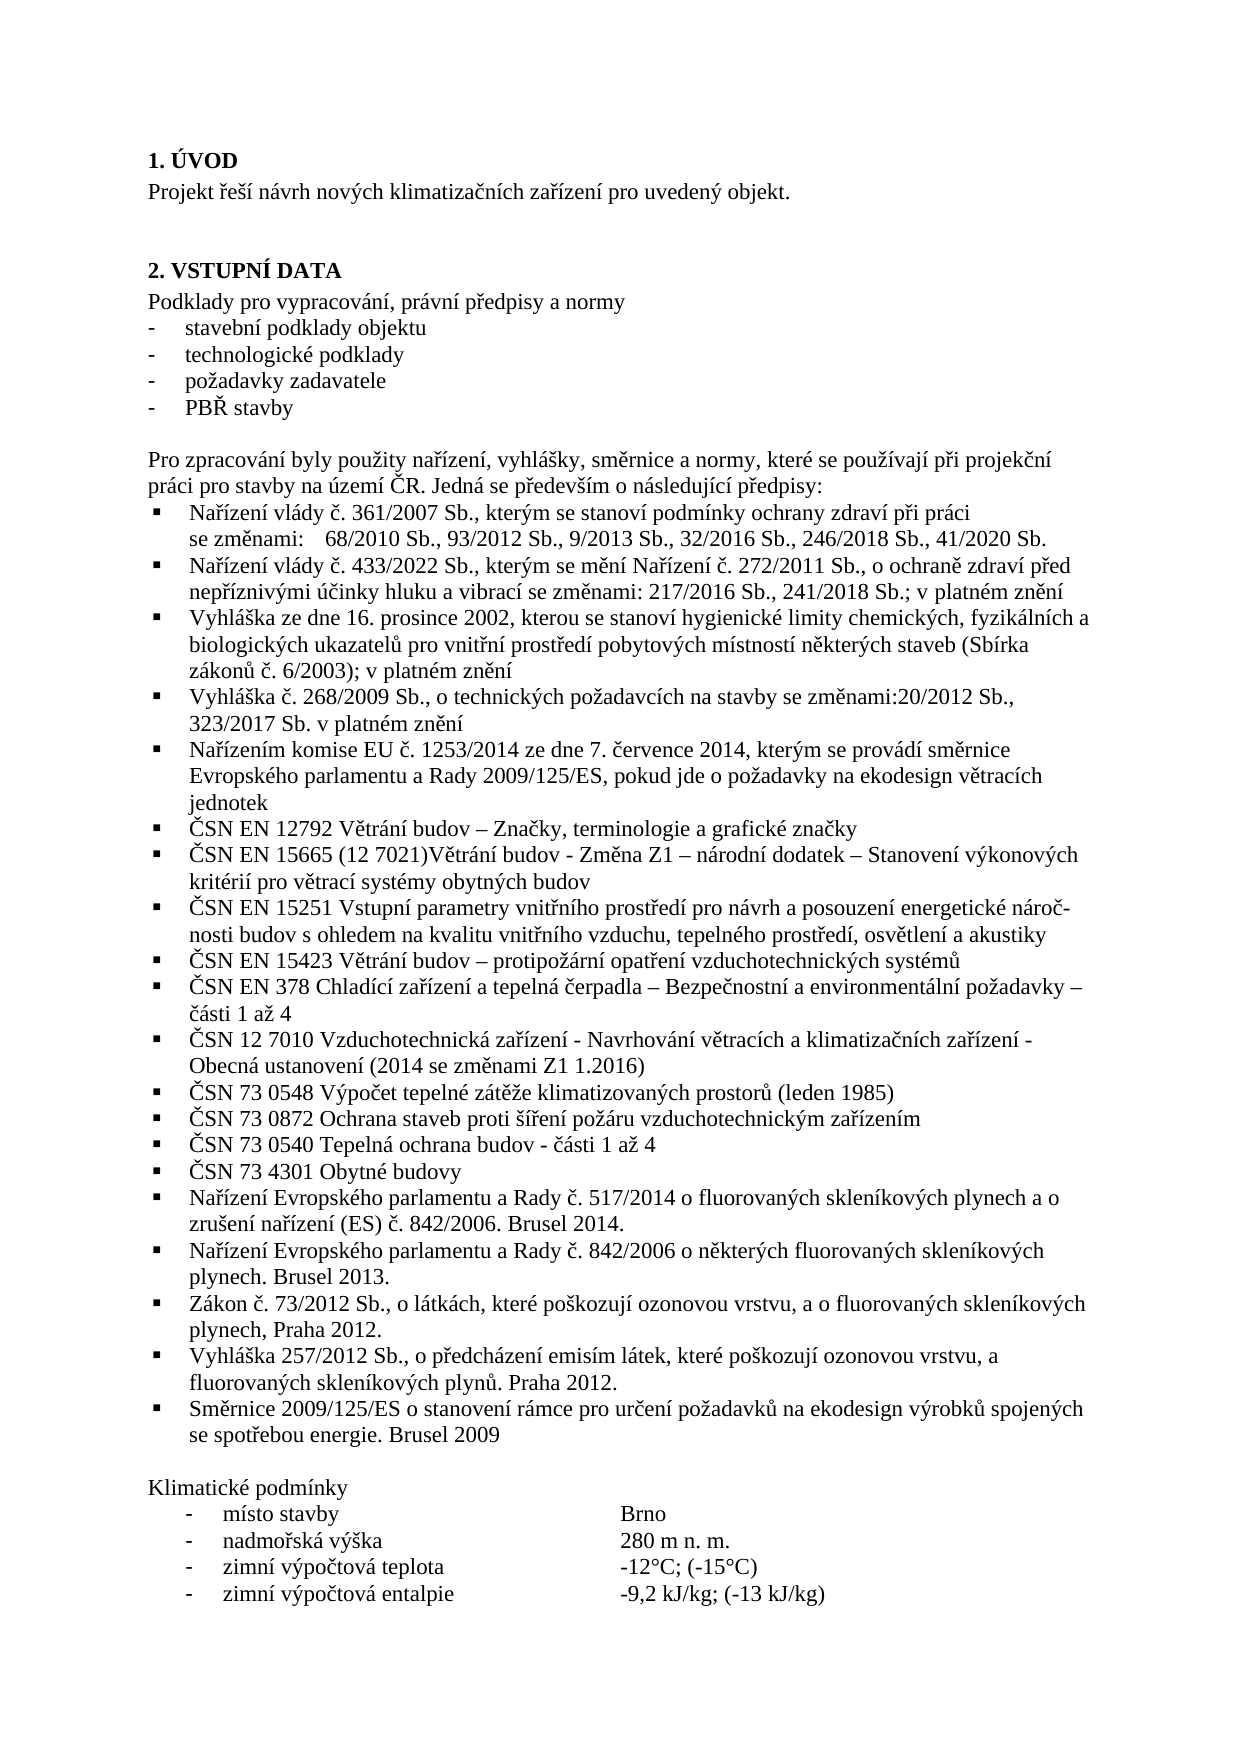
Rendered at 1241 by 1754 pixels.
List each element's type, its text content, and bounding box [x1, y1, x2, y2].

text 2. VSTUPNÍ DATA [148, 257, 1093, 283]
text Klimatické podmínky [148, 1474, 1093, 1500]
list Nařízení vlády č. 433/2022 Sb., kterým se mění Nařízení č. 272/2011 Sb., o ochraně zdraví před nepříznivými účinky hluku a vibrací se změnami: 217/2016 Sb., 241/2018 Sb.; v platném znění [151, 552, 1093, 604]
list ČSN 73 0548 Výpočet tepelné zátěže klimatizovaných prostorů (leden 1985) [151, 1079, 1093, 1105]
text Pro zpracování byly použity nařízení, vyhlášky, směrnice a normy, které se používají při projekční práci pro stavby na území ČR. Jedná se především o následující předpisy: [148, 446, 1093, 499]
list ČSN 73 0540 Tepelná ochrana budov - části 1 až 4 [151, 1131, 1093, 1158]
list ČSN EN 15251 Vstupní parametry vnitřního prostředí pro návrh a posouzení energetické nároč- nosti budov s ohledem na kvalitu vnitřního vzduchu, tepelného prostředí, osvětlení a akustiky [151, 894, 1093, 947]
list ČSN 73 0872 Ochrana staveb proti šíření požáru vzduchotechnickým zařízením [151, 1105, 1093, 1131]
list Zákon č. 73/2012 Sb., o látkách, které poškozují ozonovou vrstvu, a o fluorovaných skleníkových plynech, Praha 2012. [151, 1289, 1093, 1342]
list Nařízení vlády č. 361/2007 Sb., kterým se stanoví podmínky ochrany zdraví při práci [151, 499, 1093, 525]
list Nařízení Evropského parlamentu a Rady č. 517/2014 o fluorovaných skleníkových plynech a o zrušení nařízení (ES) č. 842/2006. Brusel 2014. [151, 1184, 1093, 1237]
text Projekt řeší návrh nových klimatizačních zařízení pro uvedený objekt. [148, 178, 1093, 204]
list Nařízením komise EU č. 1253/2014 ze dne 7. července 2014, kterým se provádí směrnice Evropského parlamentu a Rady 2009/125/ES, pokud jde o požadavky na ekodesign větracích jednotek [151, 736, 1093, 815]
list technologické podklady [148, 341, 1093, 367]
text Podklady pro vypracování, právní předpisy a normy [148, 288, 1093, 314]
list ČSN EN 15423 Větrání budov – protipožární opatření vzduchotechnických systémů [151, 947, 1093, 973]
list ČSN EN 15665 (12 7021)Větrání budov - Změna Z1 – národní dodatek – Stanovení výkonových kritérií pro větrací systémy obytných budov [151, 842, 1093, 894]
list Nařízení Evropského parlamentu a Rady č. 842/2006 o některých fluorovaných skleníkových plynech. Brusel 2013. [151, 1237, 1093, 1289]
list místo stavby Brno [185, 1500, 1093, 1527]
list ČSN EN 12792 Větrání budov – Značky, terminologie a grafické značky [151, 815, 1093, 842]
list Vyhláška ze dne 16. prosince 2002, kterou se stanoví hygienické limity chemických, fyzikálních a biologických ukazatelů pro vnitřní prostředí pobytových místností některých staveb (Sbírka zákonů č. 6/2003); v platném znění [151, 604, 1093, 683]
list požadavky zadavatele [148, 367, 1093, 393]
list Směrnice 2009/125/ES o stanovení rámce pro určení požadavků na ekodesign výrobků spojených se spotřebou energie. Brusel 2009 [151, 1395, 1093, 1448]
list ČSN 73 4301 Obytné budovy [151, 1158, 1093, 1184]
list ČSN EN 378 Chladící zařízení a tepelná čerpadla – Bezpečnostní a environmentální požadavky – části 1 až 4 [151, 973, 1093, 1026]
list nadmořská výška 280 m n. m. [185, 1527, 1093, 1553]
list stavební podklady objektu [148, 314, 1093, 341]
list Vyhláška 257/2012 Sb., o předcházení emisím látek, které poškozují ozonovou vrstvu, a fluorovaných skleníkových plynů. Praha 2012. [151, 1342, 1093, 1395]
list Vyhláška č. 268/2009 Sb., o technických požadavcích na stavby se změnami:20/2012 Sb., 323/2017 Sb. v platném znění [151, 683, 1093, 736]
text 1. ÚVOD [148, 148, 1093, 174]
list zimní výpočtová entalpie -9,2 kJ/kg; (-13 kJ/kg) [185, 1580, 1093, 1606]
list ČSN 12 7010 Vzduchotechnická zařízení - Navrhování větracích a klimatizačních zařízení - Obecná ustanovení (2014 se změnami Z1 1.2016) [151, 1026, 1093, 1079]
list zimní výpočtová teplota -12°C; (-15°C) [185, 1553, 1093, 1580]
text se změnami: 68/2010 Sb., 93/2012 Sb., 9/2013 Sb., 32/2016 Sb., 246/2018 Sb., 41/2020 Sb. [189, 525, 1093, 552]
list PBŘ stavby [148, 393, 1093, 420]
